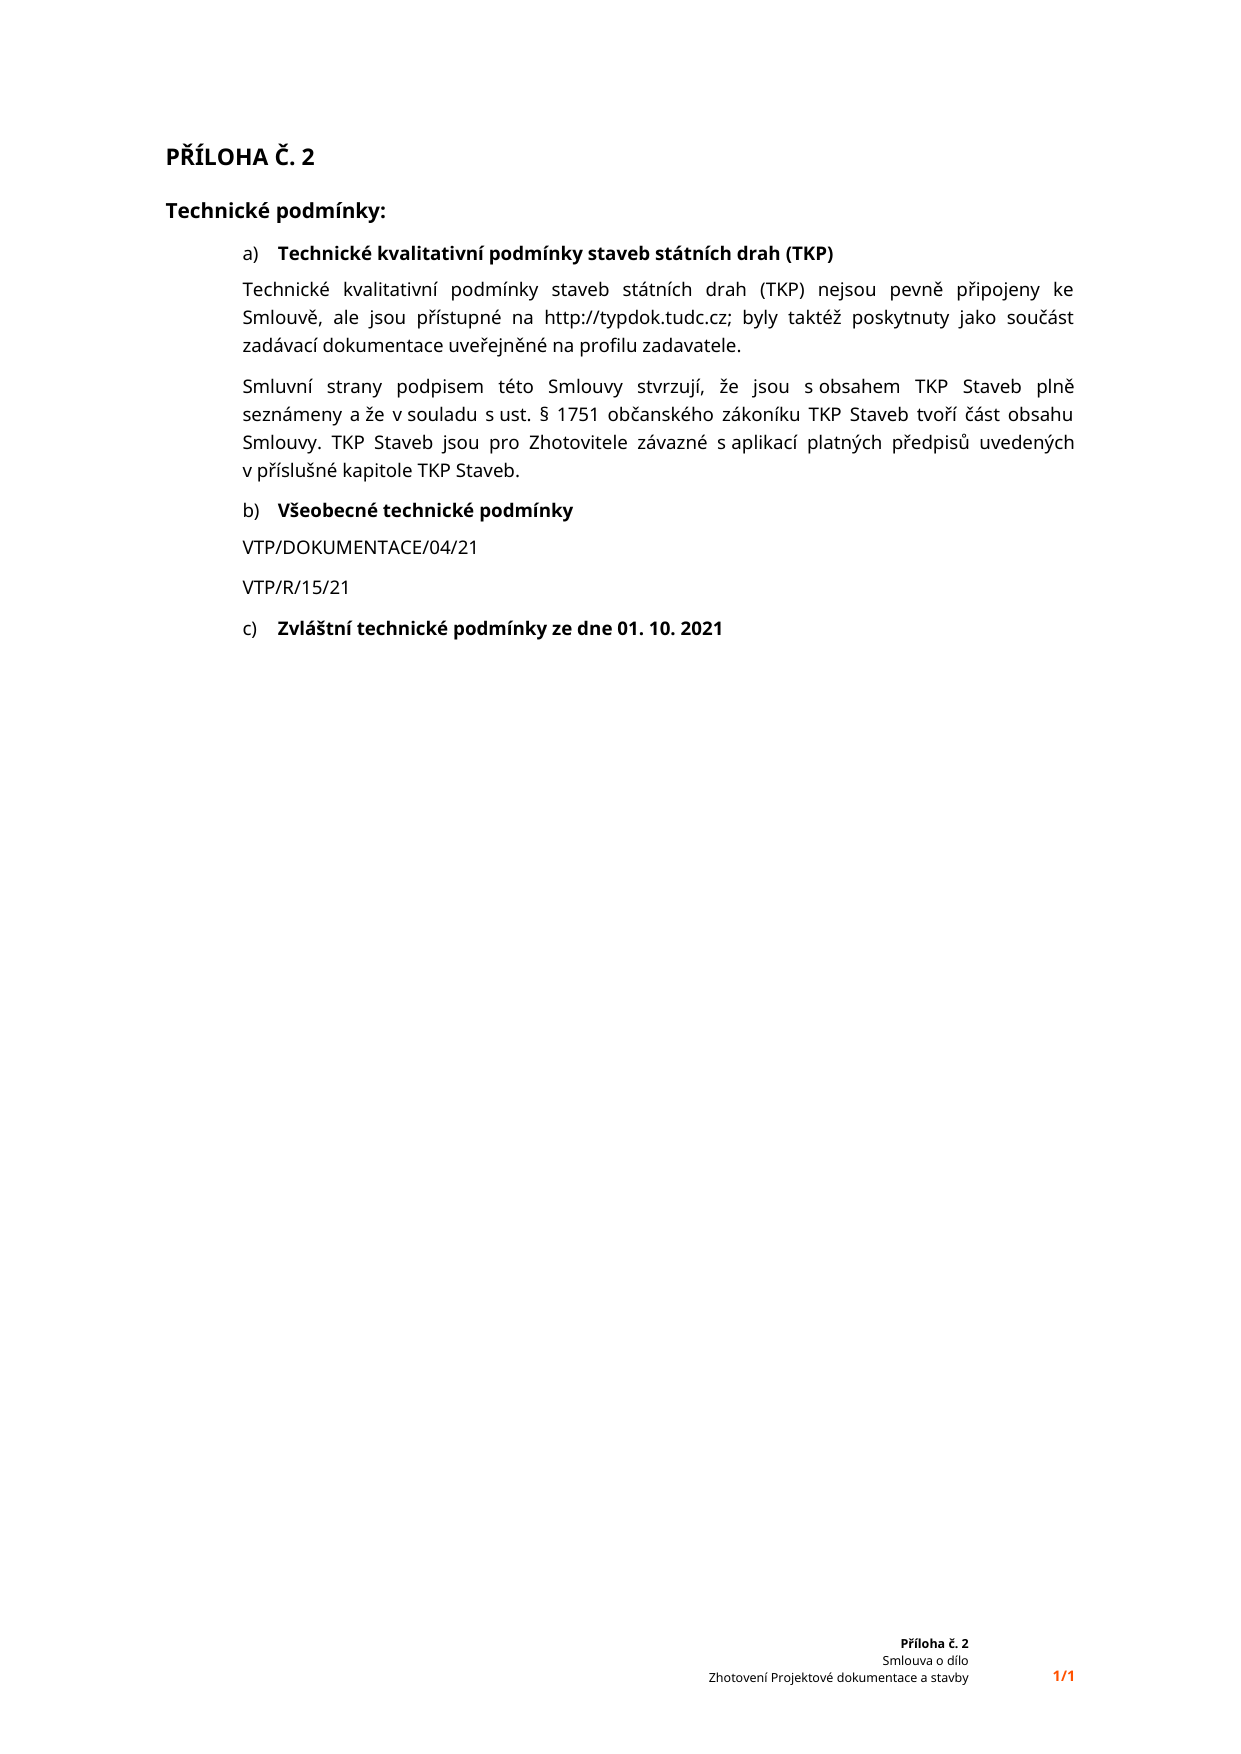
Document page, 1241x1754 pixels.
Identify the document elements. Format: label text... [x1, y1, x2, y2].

text Technické kvalitativní podmínky staveb státních drah (TKP) nejsou pevně připojeny ke Smlouvě, ale jsou přístupné na http://typdok.tudc.cz; byly taktéž poskytnuty jako součást zadávací dokumentace uveřejněné na profilu zadavatele. [242, 277, 1075, 358]
text Technické podmínky: [165, 197, 1075, 225]
text VTP/R/15/21 [242, 575, 1075, 600]
text Zvláštní technické podmínky ze dne 01. 10. 2021 [242, 615, 1075, 641]
text VTP/DOKUMENTACE/04/21 [242, 534, 1075, 560]
list Technické kvalitativní podmínky staveb státních drah (TKP) [242, 240, 1075, 266]
text Všeobecné technické podmínky [242, 498, 1075, 523]
text Příloha č. 2 [165, 141, 1075, 173]
text Smluvní strany podpisem této Smlouvy stvrzují, že jsou s obsahem TKP Staveb plně seznámeny a že v souladu s ust. § 1751 občanského zákoníku TKP Staveb tvoří část obsahu Smlouvy. TKP Staveb jsou pro Zhotovitele závazné s aplikací platných předpisů uvedených v příslušné kapitole TKP Staveb. [242, 373, 1075, 483]
